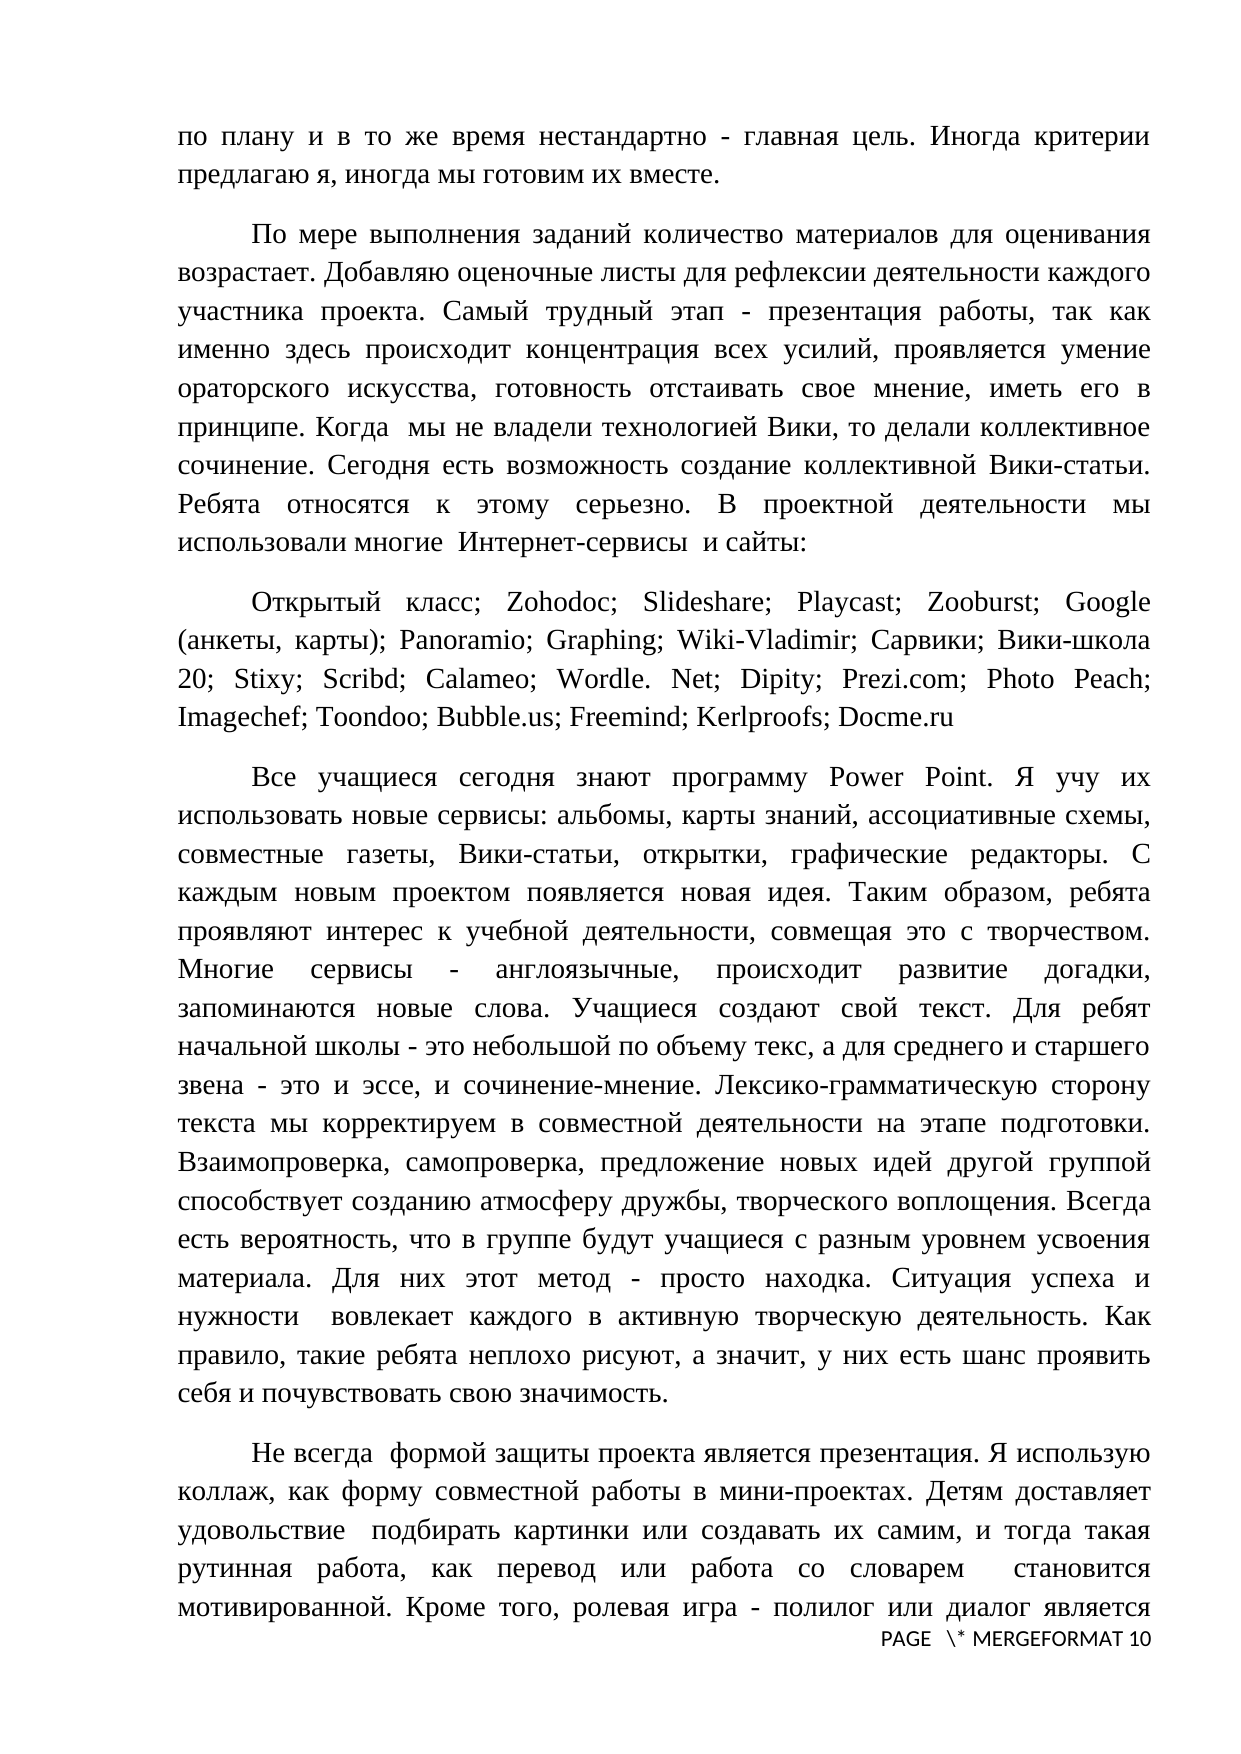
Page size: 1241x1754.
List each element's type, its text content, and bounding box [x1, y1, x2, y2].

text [177, 1435, 1152, 1622]
text Открытый класс; Zohodoc; Slideshare; Playcast; Zooburst; Google (анкеты, карты); Panoramio; Graphing; Wiki-Vladimir; Сарвики; Вики-школа 20; Stixy; Scribd; Calameo; Wordle. Net; Dipity; Prezi.com; Photo Peach; Imagechef; Toondoo; Bubble.us; Freemind; Kerlproofs; Docme.ru [177, 584, 1152, 733]
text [177, 118, 1152, 190]
text Все учащиеся сегодня знают программу Power Point. Я учу их использовать новые сервисы: альбомы, карты знаний, ассоциативные схемы, совместные газеты, Вики-статьи, открытки, графические редакторы. С каждым новым проектом появляется новая идея. Таким образом, ребята проявляют интерес к учебной деятельности, совмещая это с творчеством. Многие сервисы - англоязычные, происходит развитие догадки, запоминаются новые слова. Учащиеся создают свой текст. Для ребят начальной школы - это небольшой по объему текс, а для среднего и старшего звена - это и эссе, и сочинение-мнение. Лексико-грамматическую сторону текста мы корректируем в совместной деятельности на этапе подготовки. Взаимопроверка, самопроверка, предложение новых идей другой группой способствует созданию атмосферу дружбы, творческого воплощения. Всегда есть вероятность, что в группе будут учащиеся с разным уровнем усвоения материала. Для них этот метод - просто находка. Ситуация успеха и нужности вовлекает каждого в активную творческую деятельность. Как правило, такие ребята неплохо рисуют, а значит, у них есть шанс проявить себя и почувствовать свою значимость. [177, 759, 1152, 1409]
text По мере выполнения заданий количество материалов для оценивания возрастает. Добавляю оценочные листы для рефлексии деятельности каждого участника проекта. Самый трудный этап - презентация работы, так как именно здесь происходит концентрация всех усилий, проявляется умение ораторского искусства, готовность отстаивать свое мнение, иметь его в принципе. Когда мы не владели технологией Вики, то делали коллективное сочинение. Сегодня есть возможность создание коллективной Вики-статьи. Ребята относятся к этому серьезно. В проектной деятельности мы использовали многие Интернет-сервисы и сайты: [177, 216, 1152, 558]
